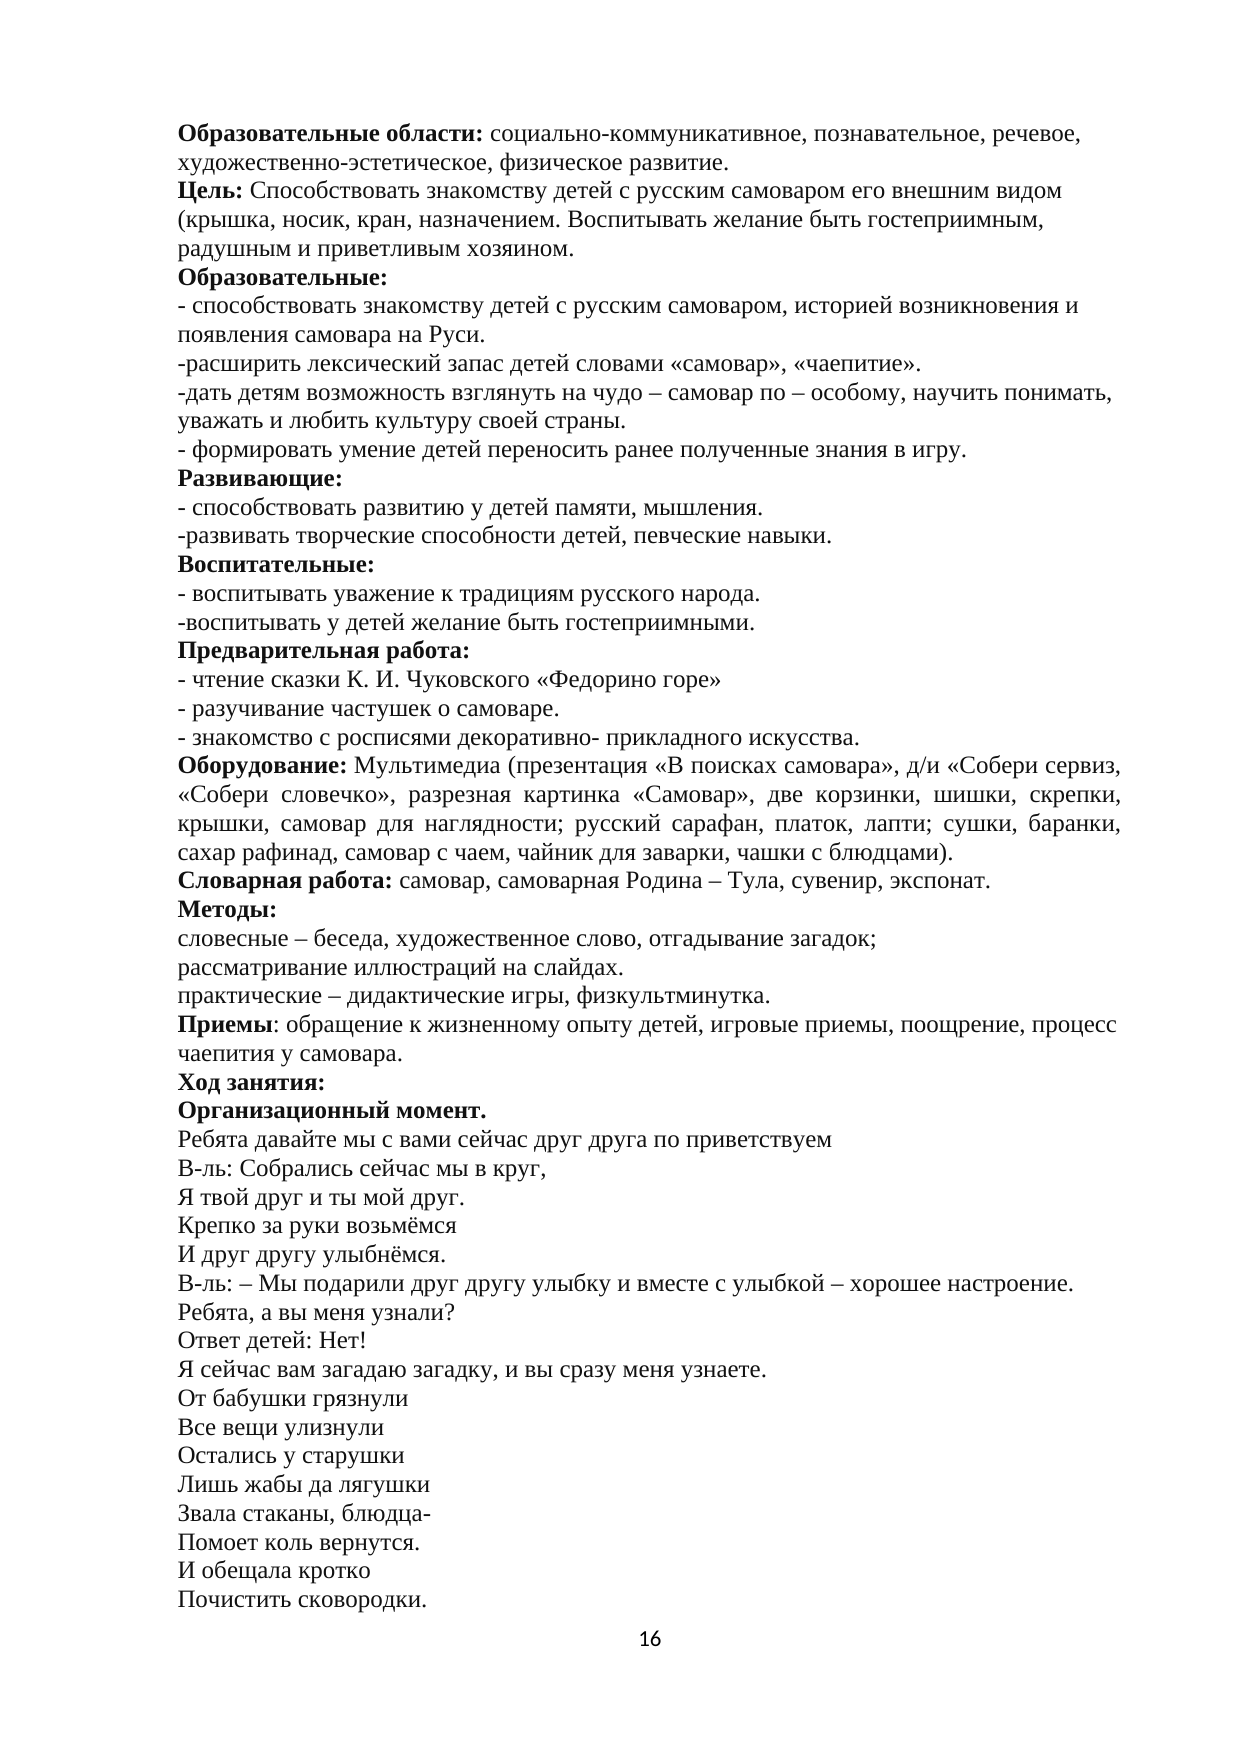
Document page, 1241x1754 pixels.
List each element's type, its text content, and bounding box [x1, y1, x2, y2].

text - знакомство с росписями декоративно- прикладного искусства. [177, 722, 1122, 751]
text - чтение сказки К. И. Чуковского «Федорино горе» [177, 664, 1122, 693]
text Ход занятия: [177, 1067, 1122, 1096]
text Цель: Способствовать знакомству детей с русским самоваром его внешним видом (крышка, носик, кран, назначением. Воспитывать желание быть гостеприимным, радушным и приветливым хозяином. [177, 176, 1122, 262]
text Почистить сковородки. [177, 1584, 1122, 1613]
text Ребята, а вы меня узнали? [177, 1297, 1122, 1326]
text И обещала кротко [177, 1556, 1122, 1584]
text Остались у старушки [177, 1441, 1122, 1469]
text Лишь жабы да лягушки [177, 1469, 1122, 1498]
text Звала стаканы, блюдца- [177, 1498, 1122, 1527]
text рассматривание иллюстраций на слайдах. [177, 952, 1122, 981]
text Все вещи улизнули [177, 1412, 1122, 1441]
text - способствовать развитию у детей памяти, мышления. [177, 492, 1122, 521]
text -расширить лексический запас детей словами «самовар», «чаепитие». [177, 348, 1122, 377]
text словесные – беседа, художественное слово, отгадывание загадок; [177, 923, 1122, 952]
text Крепко за руки возьмёмся [177, 1211, 1122, 1239]
text -воспитывать у детей желание быть гостеприимными. [177, 607, 1122, 636]
text -развивать творческие способности детей, певческие навыки. [177, 521, 1122, 549]
text В-ль: Собрались сейчас мы в круг, [177, 1153, 1122, 1182]
text - способствовать знакомству детей с русским самоваром, историей возникновения и появления самовара на Руси. [177, 291, 1122, 348]
text Я твой друг и ты мой друг. [177, 1182, 1122, 1211]
text Приемы: обращение к жизненному опыту детей, игровые приемы, поощрение, процесс чаепития у самовара. [177, 1009, 1122, 1067]
text Оборудование: Мультимедиа (презентация «В поисках самовара», д/и «Собери сервиз, «Собери словечко», разрезная картинка «Самовар», две корзинки, шишки, скрепки, крышки, самовар для наглядности; русский сарафан, платок, лапти; сушки, баранки, сахар рафинад, самовар с чаем, чайник для заварки, чашки с блюдцами). [177, 751, 1122, 866]
text Ребята давайте мы с вами сейчас друг друга по приветствуем [177, 1124, 1122, 1153]
text Ответ детей: Нет! [177, 1326, 1122, 1354]
text -дать детям возможность взглянуть на чудо – самовар по – особому, научить понимать, уважать и любить культуру своей страны. [177, 377, 1122, 434]
text Развивающие: [177, 463, 1122, 492]
text Предварительная работа: [177, 636, 1122, 664]
text Организационный момент. [177, 1096, 1122, 1124]
text В-ль: – Мы подарили друг другу улыбку и вместе с улыбкой – хорошее настроение. [177, 1268, 1122, 1297]
text Воспитательные: [177, 549, 1122, 578]
text практические – дидактические игры, физкультминутка. [177, 981, 1122, 1009]
text Словарная работа: самовар, самоварная Родина – Тула, сувенир, экспонат. [177, 866, 1122, 894]
text И друг другу улыбнёмся. [177, 1239, 1122, 1268]
text - разучивание частушек о самоваре. [177, 693, 1122, 722]
text Помоет коль вернутся. [177, 1527, 1122, 1556]
text От бабушки грязнули [177, 1383, 1122, 1412]
text Методы: [177, 894, 1122, 923]
text Я сейчас вам загадаю загадку, и вы сразу меня узнаете. [177, 1354, 1122, 1383]
text Образовательные: [177, 262, 1122, 291]
text Образовательные области: социально-коммуникативное, познавательное, речевое, художественно-эстетическое, физическое развитие. [177, 118, 1122, 176]
text - воспитывать уважение к традициям русского народа. [177, 578, 1122, 607]
text - формировать умение детей переносить ранее полученные знания в игру. [177, 434, 1122, 463]
